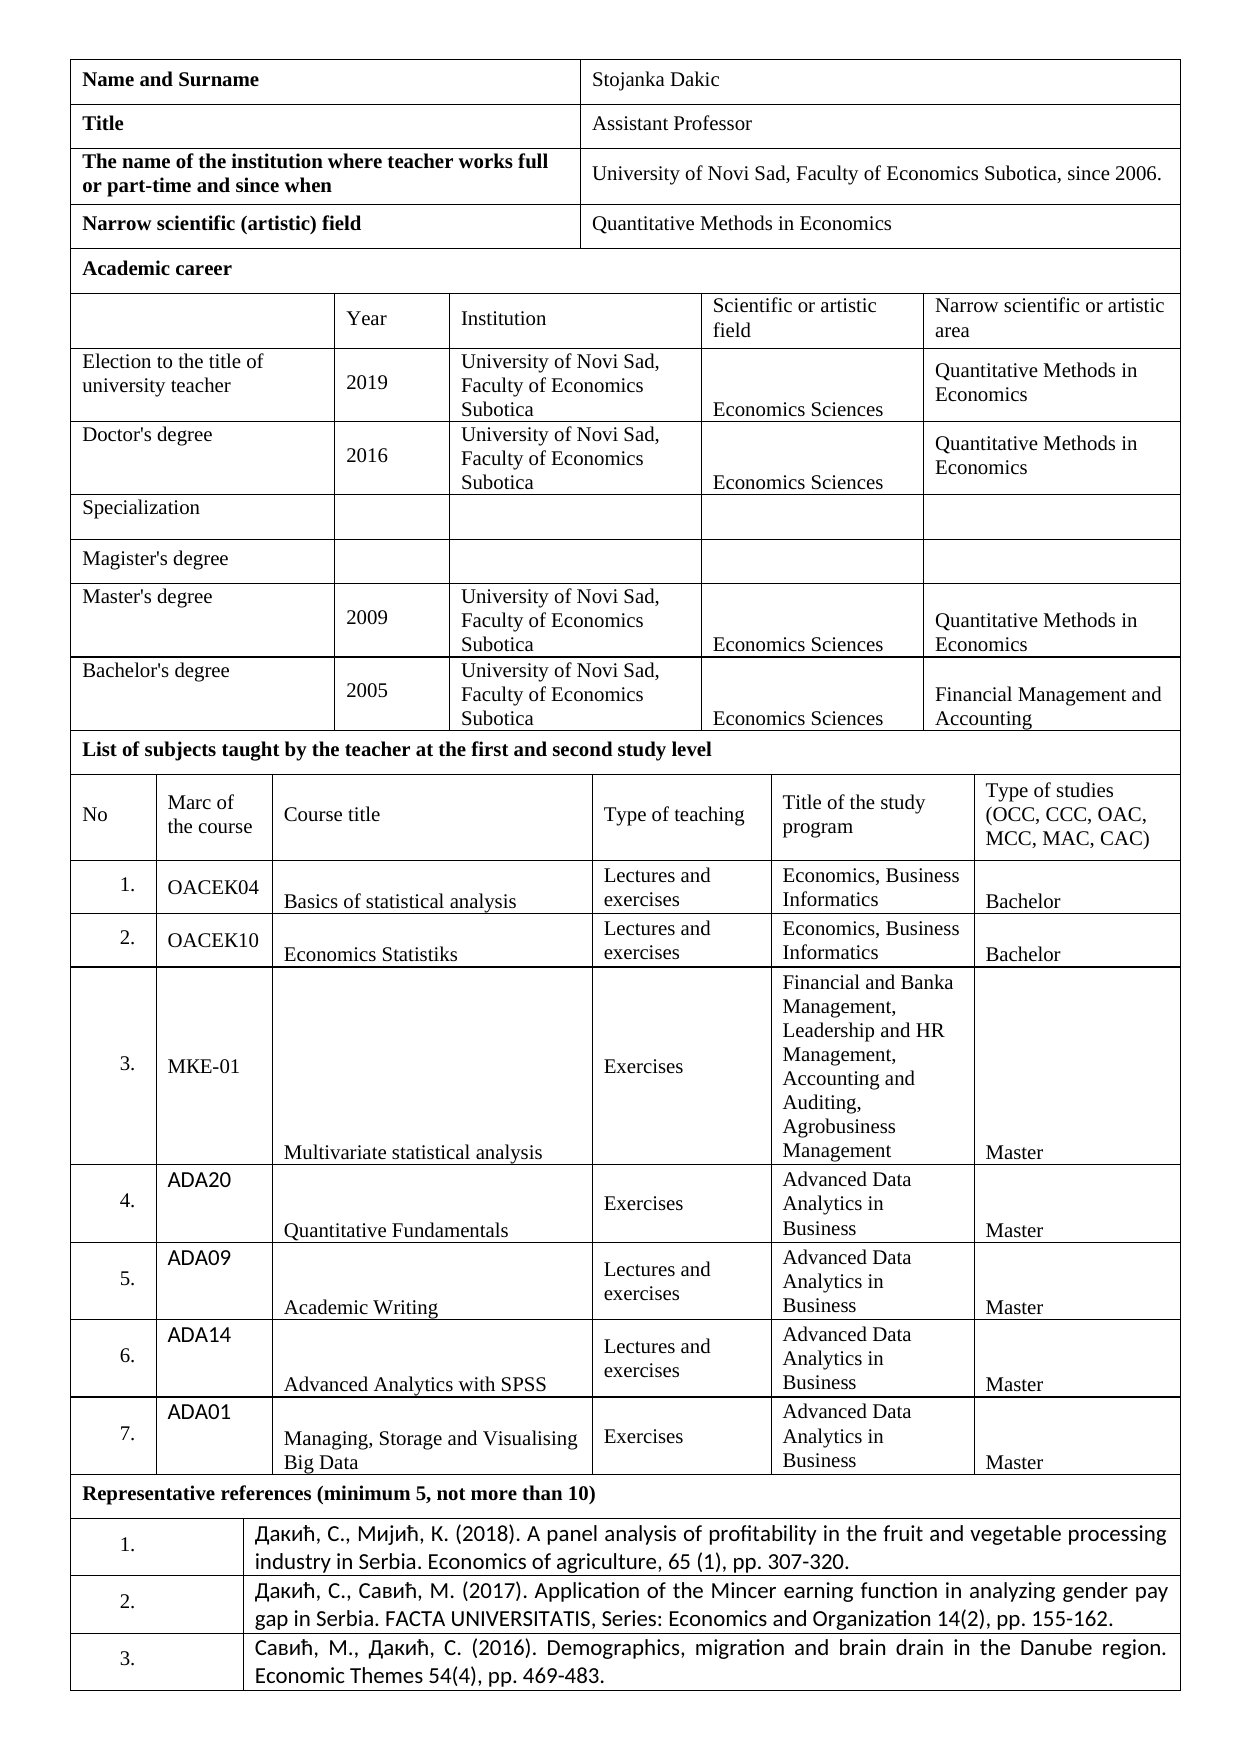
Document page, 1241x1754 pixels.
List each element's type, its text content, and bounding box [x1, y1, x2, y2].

table_cell Narrow scientific or artistic area [924, 294, 1180, 348]
table_cell Advanced Data Analytics in Business [772, 1165, 974, 1242]
table_cell Bachelor's degree [71, 658, 334, 730]
table_cell Advanced Analytics with SPSS [273, 1320, 592, 1396]
table_cell Doctor's degree [71, 422, 334, 494]
table_cell Marc of the course [157, 775, 272, 860]
table_cell Multivariate statistical analysis [273, 968, 592, 1164]
table_cell University of Novi Sad, Faculty of Economics Subotica, since 2006. [581, 149, 1180, 203]
table_cell 2005 [335, 658, 449, 730]
table_cell Quantitative Methods in Economics [924, 584, 1180, 656]
table_cell Title [71, 105, 580, 148]
table_cell Bachelor [975, 914, 1180, 966]
table_cell No [71, 775, 156, 860]
table_cell 2019 [335, 349, 449, 421]
table_cell Lectures and exercises [593, 1320, 771, 1396]
table_cell Lectures and exercises [593, 1243, 771, 1319]
table_cell Дакић, С., Савић, M. (2017). Application of the Mincer earning function in analyzing gender pay gap in Serbia. FACTA UNIVERSITATIS, Series: Economics and Organization 14(2), pp. 155-162. [244, 1576, 1180, 1632]
table_cell Дакић, С., Мијић, К. (2018). A panel analysis of profitability in the fruit and vegetable processing industry in Serbia. Economics of agriculture, 65 (1), pp. 307-320. [244, 1519, 1180, 1575]
table_cell Advanced Data Analytics in Business [772, 1398, 974, 1474]
table_cell Basics of statistical analysis [273, 861, 592, 913]
table_cell Advanced Data Analytics in Business [772, 1320, 974, 1396]
table_cell List of subjects taught by the teacher at the first and second study level [71, 731, 1180, 774]
table_cell University of Novi Sad, Faculty of Economics Subotica [450, 349, 701, 421]
table_cell ADA09 [157, 1243, 272, 1319]
table_cell Narrow scientific (artistic) field [71, 205, 580, 248]
table_cell Lectures and exercises [593, 914, 771, 966]
table_cell Institution [450, 294, 701, 348]
table_cell Quantitative Methods in Economics [924, 422, 1180, 494]
table_cell Economics Sciences [702, 658, 923, 730]
table_cell University of Novi Sad, Faculty of Economics Subotica [450, 658, 701, 730]
table_cell Magister's degree [71, 540, 334, 583]
table_cell [702, 540, 923, 583]
table_cell [335, 540, 449, 583]
table_cell Financial Management and Accounting [924, 658, 1180, 730]
table_cell [71, 1243, 156, 1319]
table_cell Type of studies (ОСС, ССС, ОАС, МСС, МАС, САС) [975, 775, 1180, 860]
table_cell Year [335, 294, 449, 348]
table_cell Quantitative Methods in Economics [581, 205, 1180, 248]
table_cell University of Novi Sad, Faculty of Economics Subotica [450, 422, 701, 494]
table_header Stojanka Dakic [581, 60, 1180, 103]
table_cell Master's degree [71, 584, 334, 656]
table_cell Title of the study program [772, 775, 974, 860]
table_cell Exercises [593, 968, 771, 1164]
table_cell [71, 1320, 156, 1396]
table_cell [450, 495, 701, 539]
table_cell [71, 1398, 156, 1474]
table_cell ADA01 [157, 1398, 272, 1474]
table_cell Economics, Business Informatics [772, 861, 974, 913]
table_cell Academic Writing [273, 1243, 592, 1319]
table_cell 2009 [335, 584, 449, 656]
table_cell Economics Sciences [702, 584, 923, 656]
table_cell Scientific or artistic field [702, 294, 923, 348]
table_cell [924, 540, 1180, 583]
table_cell Economics Sciences [702, 349, 923, 421]
table_cell Master [975, 968, 1180, 1164]
table_cell Master [975, 1165, 1180, 1242]
table_cell [702, 495, 923, 539]
table_cell [450, 540, 701, 583]
table_cell [71, 294, 334, 348]
table_cell Type of teaching [593, 775, 771, 860]
table_cell Economics Sciences [702, 422, 923, 494]
table_cell 2016 [335, 422, 449, 494]
table_cell Master [975, 1243, 1180, 1319]
table_cell University of Novi Sad, Faculty of Economics Subotica [450, 584, 701, 656]
table_cell ADA14 [157, 1320, 272, 1396]
table_cell [71, 861, 156, 913]
table_cell Academic career [71, 249, 1180, 292]
table_cell Quantitative Fundamentals [273, 1165, 592, 1242]
table_cell [71, 1634, 243, 1689]
table_cell ОАСЕК10 [157, 914, 272, 966]
table_cell Exercises [593, 1165, 771, 1242]
table_cell Course title [273, 775, 592, 860]
table_cell Bachelor [975, 861, 1180, 913]
table_cell Managing, Storage and Visualising Big Data [273, 1398, 592, 1474]
table_cell ADA20 [157, 1165, 272, 1242]
table_cell Савић, M., Дакић, С. (2016). Demographics, migration and brain drain in the Danube region. Economic Themes 54(4), pp. 469-483. [244, 1634, 1180, 1689]
table_cell Financial and Banka Management, Leadership and HR Management, Accounting and Auditing, Agrobusiness Management [772, 968, 974, 1164]
table_cell Master [975, 1398, 1180, 1474]
table_cell [71, 1165, 156, 1242]
table_cell Master [975, 1320, 1180, 1396]
table_cell Lectures and exercises [593, 861, 771, 913]
table_cell Economics Statistiks [273, 914, 592, 966]
table_cell Advanced Data Analytics in Business [772, 1243, 974, 1319]
table_cell Economics, Business Informatics [772, 914, 974, 966]
table_cell Specialization [71, 495, 334, 539]
table_cell [924, 495, 1180, 539]
table_cell [335, 495, 449, 539]
table_cell Election to the title of university teacher [71, 349, 334, 421]
table_cell [71, 1576, 243, 1632]
table_cell [71, 968, 156, 1164]
table_cell МКЕ-01 [157, 968, 272, 1164]
table_cell Exercises [593, 1398, 771, 1474]
table_cell The name of the institution where teacher works full or part-time and since when [71, 149, 580, 203]
table_cell [71, 914, 156, 966]
table_header Name and Surname [71, 60, 580, 103]
table_cell ОАСЕК04 [157, 861, 272, 913]
table_cell Quantitative Methods in Economics [924, 349, 1180, 421]
table_cell [71, 1519, 243, 1575]
table_cell Representative references (minimum 5, not more than 10) [71, 1475, 1180, 1518]
table_cell Assistant Professor [581, 105, 1180, 148]
